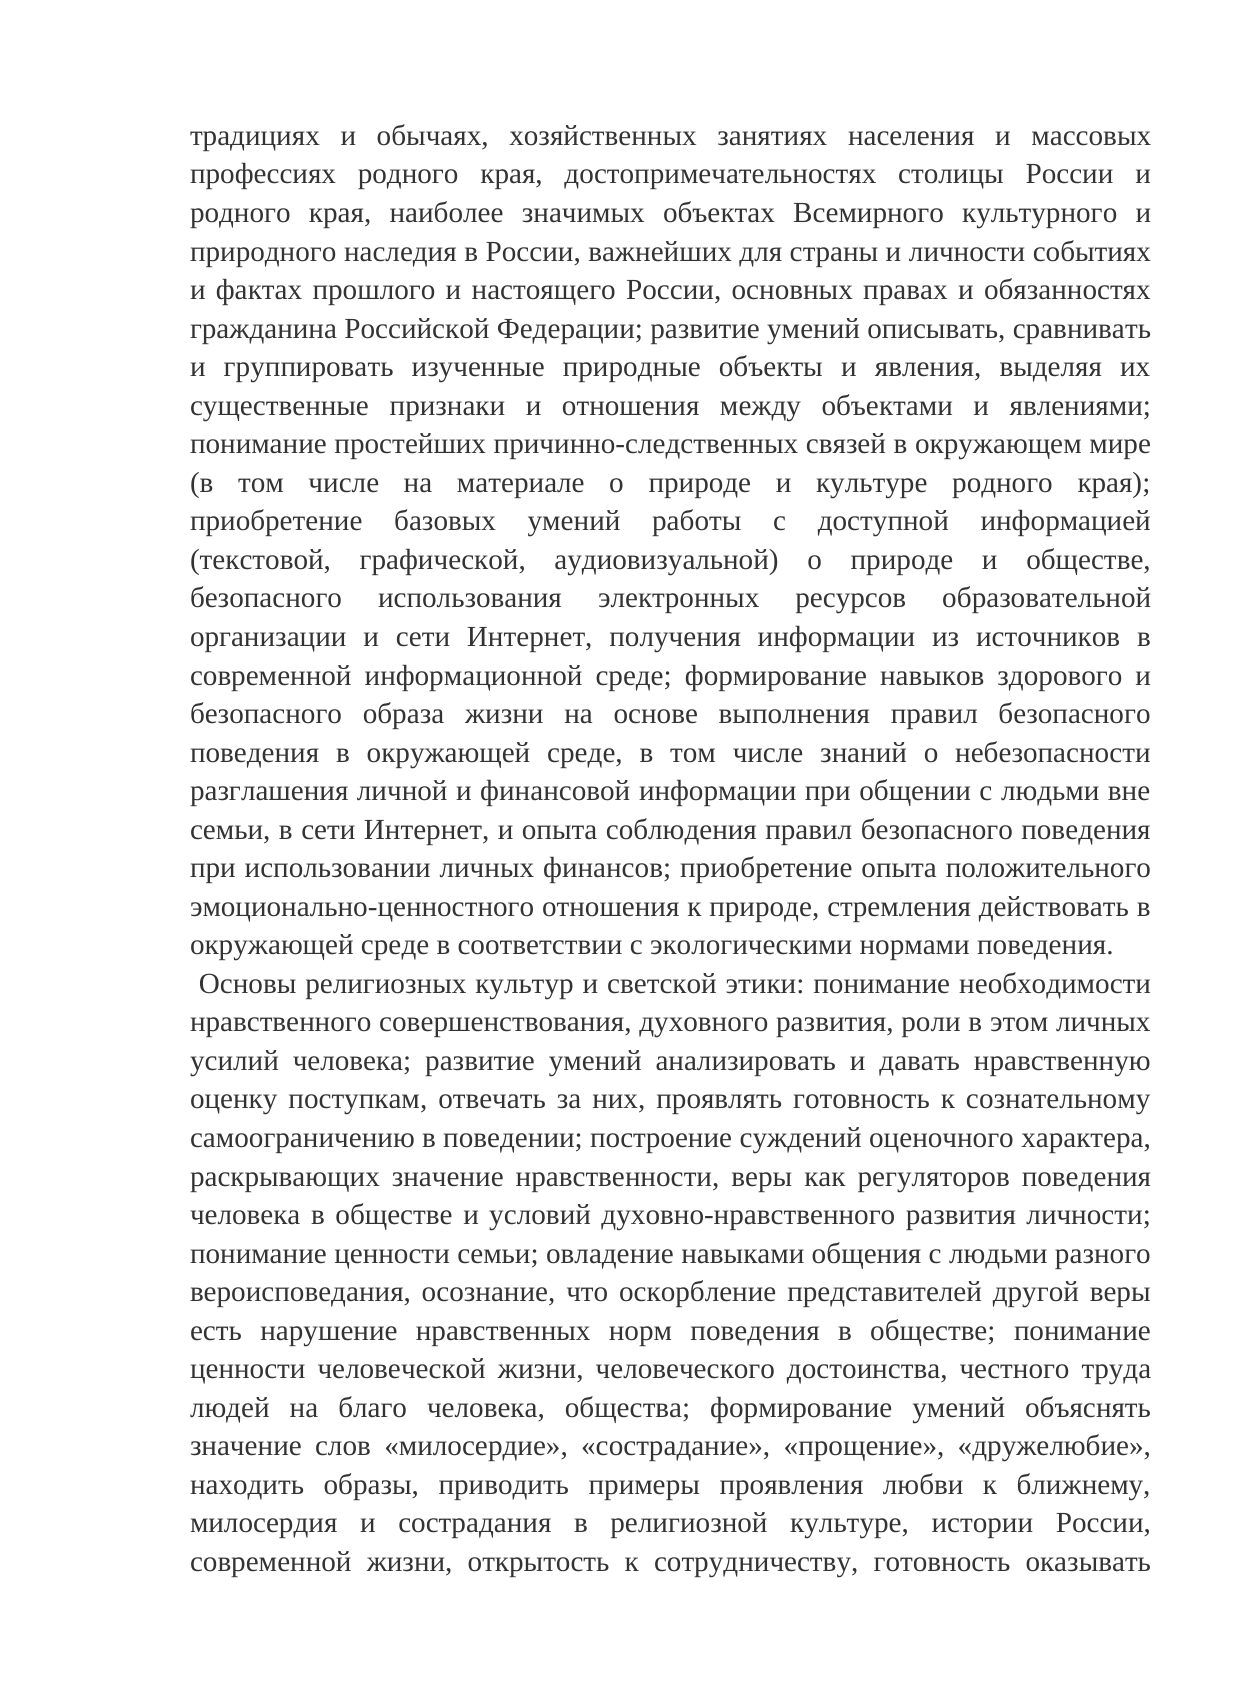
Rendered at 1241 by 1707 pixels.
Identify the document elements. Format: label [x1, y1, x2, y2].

text [190, 118, 1152, 961]
text [190, 966, 1152, 1578]
